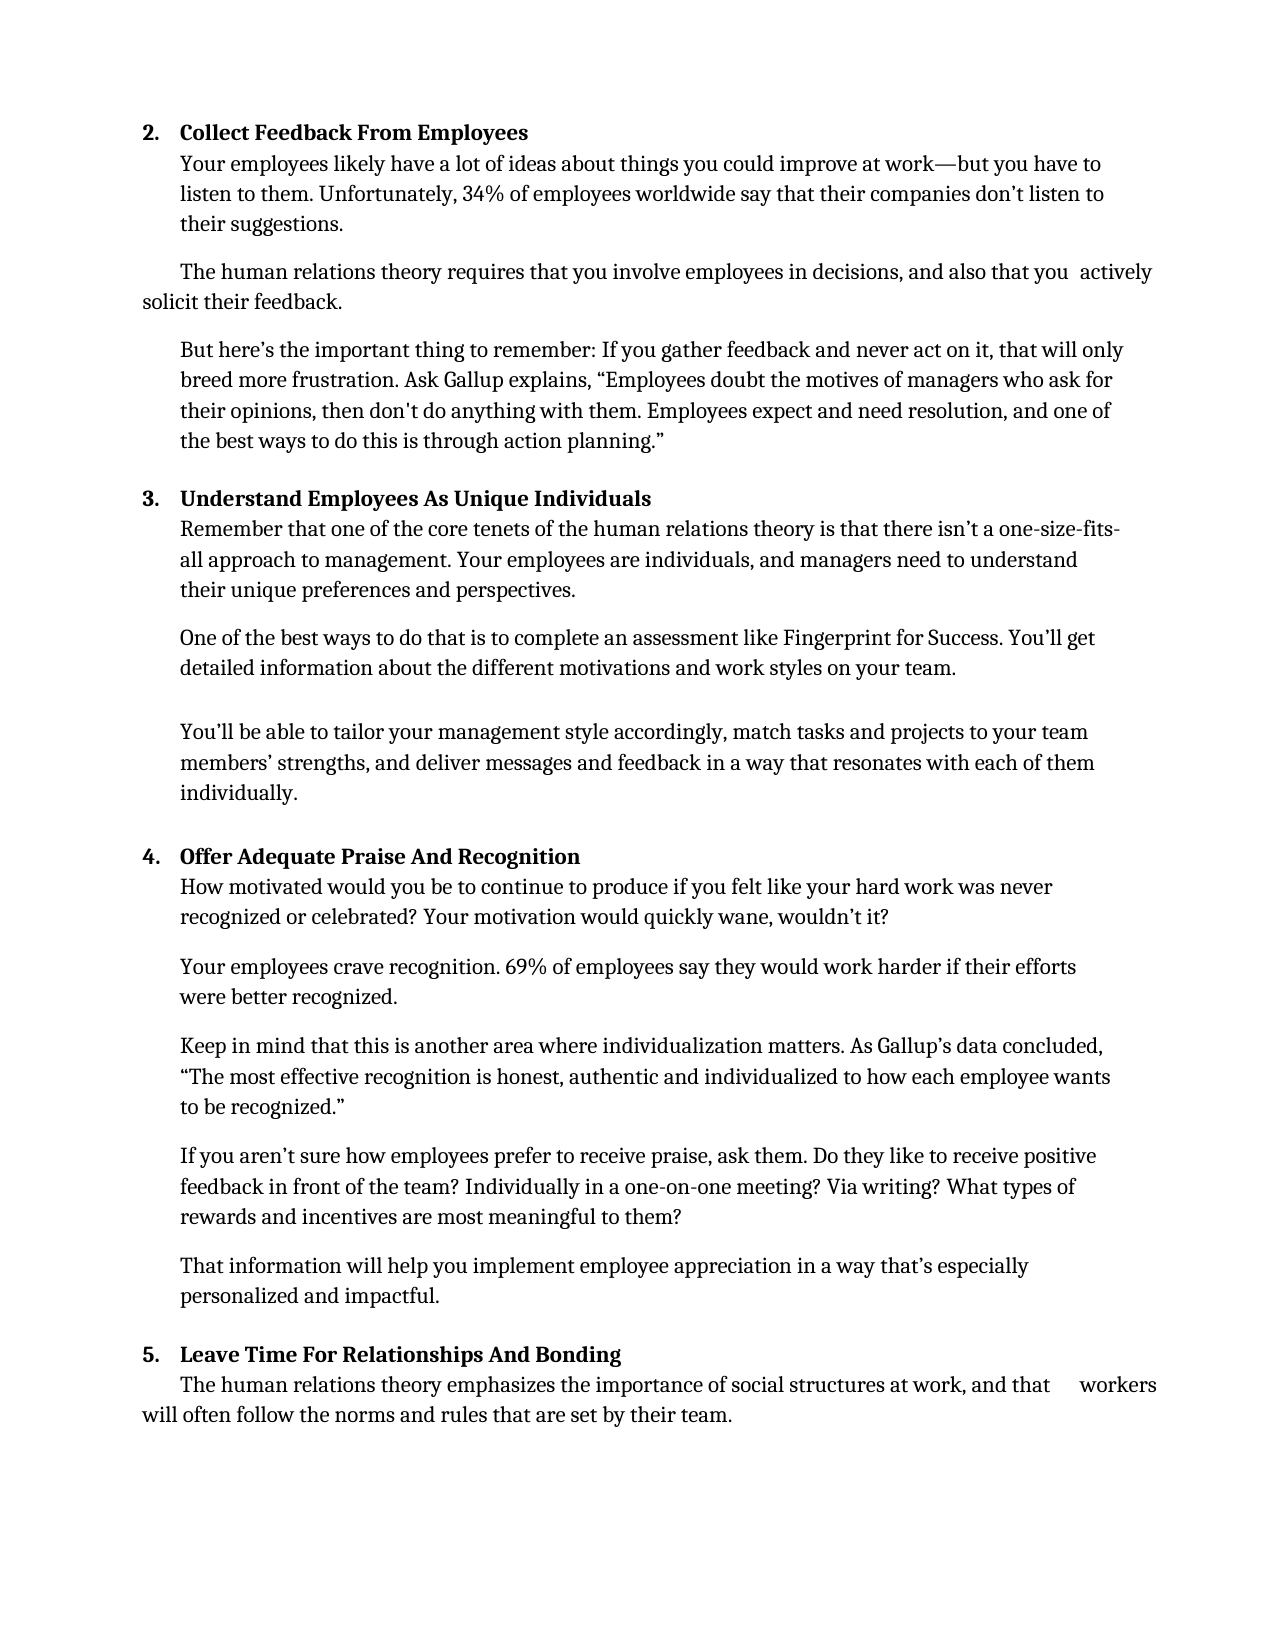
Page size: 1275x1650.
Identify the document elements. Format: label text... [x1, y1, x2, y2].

text Your employees crave recognition. 69% of employees say they would work harder if their efforts were better recognized. [142, 954, 1170, 1010]
list Collect Feedback From Employees [142, 120, 1170, 147]
text Your employees likely have a lot of ideas about things you could improve at work—but you have to listen to them. Unfortunately, 34% of employees worldwide say that their companies don’t listen to their suggestions. [142, 150, 1170, 237]
text That information will help you implement employee appreciation in a way that’s especially personalized and impactful. [142, 1253, 1170, 1310]
text How motivated would you be to continue to produce if you felt like your hard work was never recognized or celebrated? Your motivation would quickly wane, wouldn’t it? [142, 874, 1170, 931]
text You’ll be able to tailor your management style accordingly, match tasks and projects to your team members’ strengths, and deliver messages and feedback in a way that resonates with each of them individually. [142, 719, 1170, 806]
text One of the best ways to do that is to complete an assessment like Fingerprint for Success. You’ll get detailed information about the different motivations and work styles on your team. [142, 624, 1170, 681]
text Keep in mind that this is another area where individualization matters. As Gallup’s data concluded, “The most effective recognition is honest, authentic and individualized to how each employee wants to be recognized.” [142, 1033, 1170, 1120]
list Offer Adequate Praise And Recognition [142, 844, 1170, 870]
text The human relations theory emphasizes the importance of social structures at work, and that workers will often follow the norms and rules that are set by their team. [142, 1372, 1170, 1428]
text If you aren’t sure how employees prefer to receive praise, ask them. Do they like to receive positive feedback in front of the team? Individually in a one-on-one meeting? Via writing? What types of rewards and incentives are most meaningful to them? [142, 1143, 1170, 1230]
list Understand Employees As Unique Individuals [142, 486, 1170, 512]
list Leave Time For Relationships And Bonding [142, 1342, 1170, 1368]
text But here’s the important thing to remember: If you gather feedback and never act on it, that will only breed more frustration. Ask Gallup explains, “Employees doubt the motives of managers who ask for their opinions, then don't do anything with them. Employees expect and need resolution, and one of the best ways to do this is through action planning.” [142, 337, 1170, 454]
text The human relations theory requires that you involve employees in decisions, and also that you actively solicit their feedback. [142, 259, 1170, 315]
text Remember that one of the core tenets of the human relations theory is that there isn’t a one-size-fits- all approach to management. Your employees are individuals, and managers need to understand their unique preferences and perspectives. [142, 516, 1170, 603]
